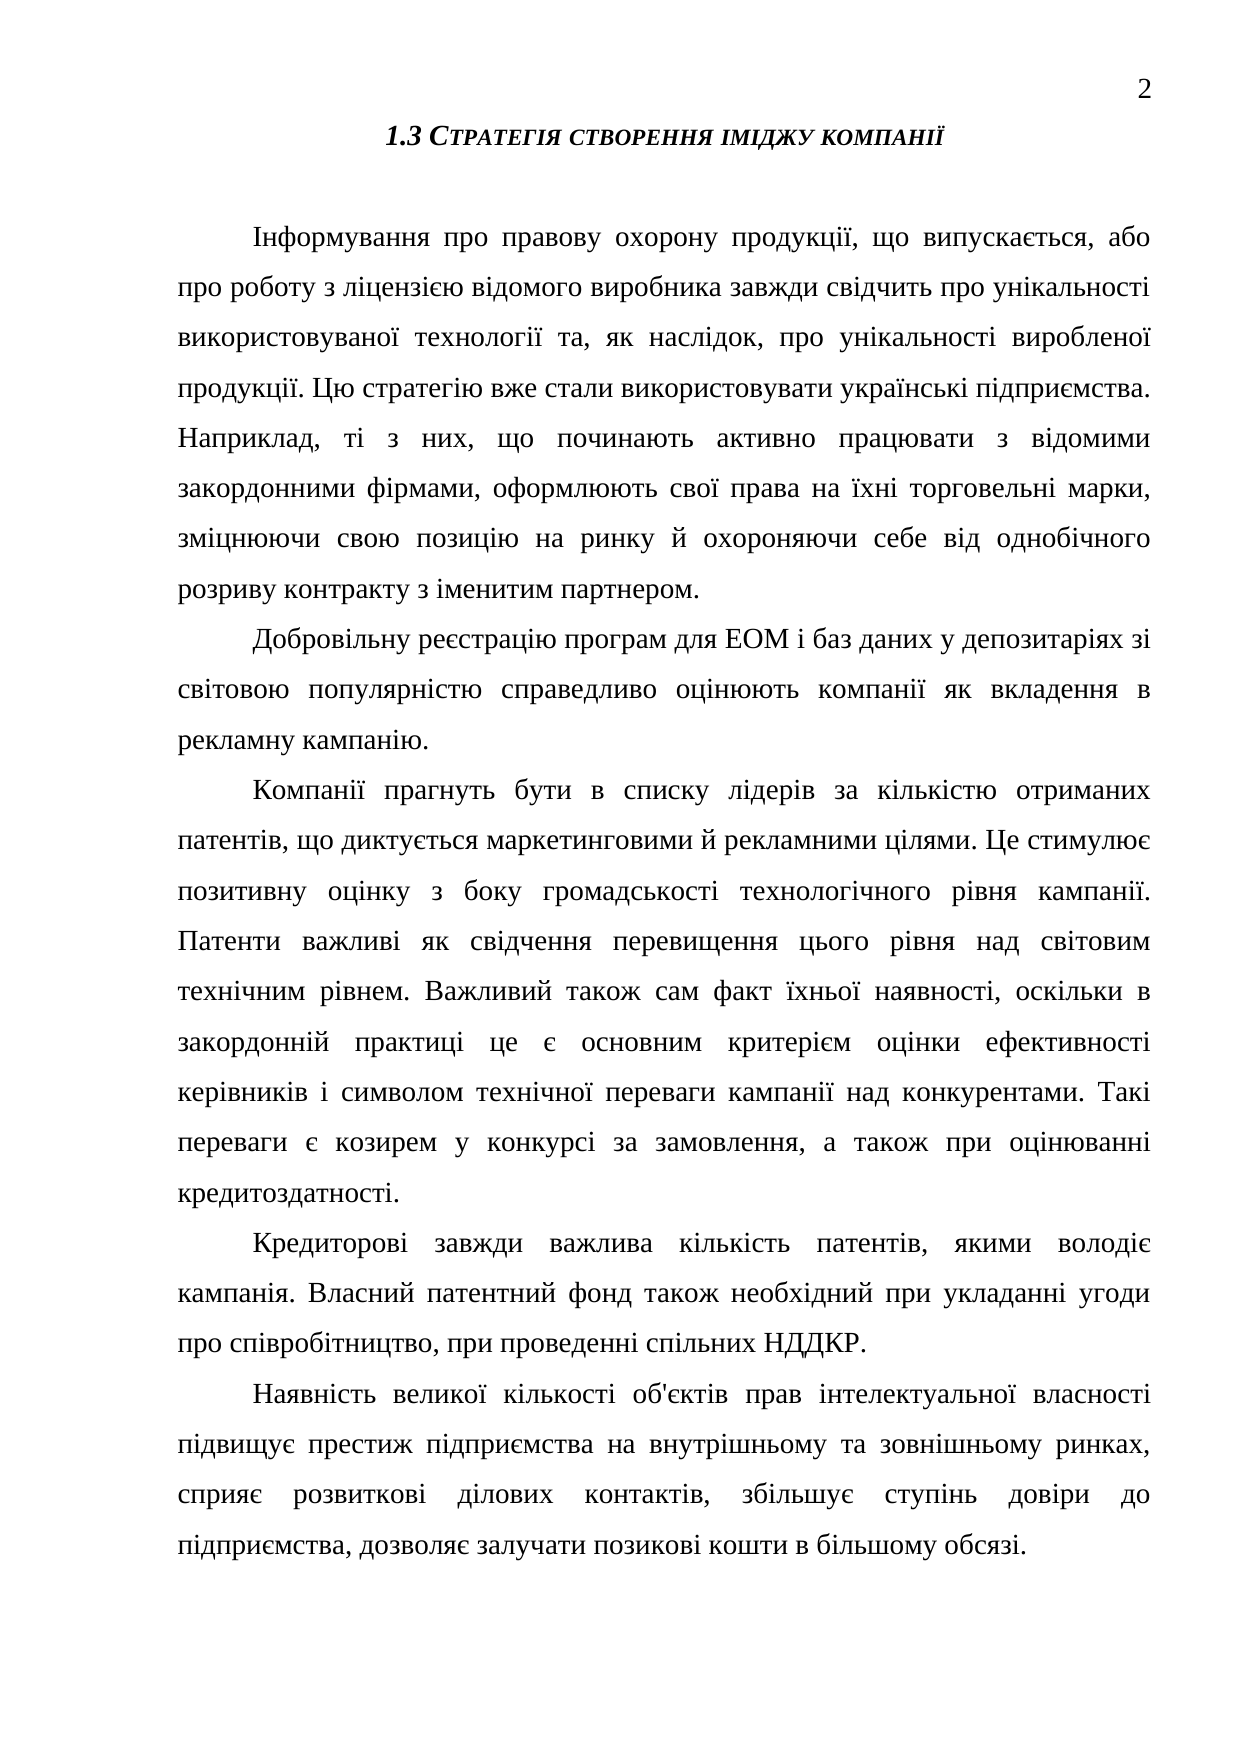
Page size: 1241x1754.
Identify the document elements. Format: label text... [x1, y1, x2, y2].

subtitle 1.3 Стратегія створення іміджу компанії [177, 118, 1152, 152]
text Добровільну реєстрацію програм для ЕОМ і баз даних у депозитаріях зі світовою популярністю справедливо оцінюють компанії як вкладення в рекламну кампанію. [177, 621, 1152, 755]
text Компанії прагнуть бути в списку лідерів за кількістю отриманих патентів, що диктується маркетинговими й рекламними цілями. Це стимулює позитивну оцінку з боку громадськості технологічного рівня кампанії. Патенти важливі як свідчення перевищення цього рівня над світовим технічним рівнем. Важливий також сам факт їхньої наявності, оскільки в закордонній практиці це є основним критерієм оцінки ефективності керівників і символом технічної переваги кампанії над конкурентами. Такі переваги є козирем у конкурсі за замовлення, а також при оцінюванні кредитоздатності. [177, 772, 1152, 1208]
text Кредиторові завжди важлива кількість патентів, якими володіє кампанія. Власний патентний фонд також необхідний при укладанні угоди про співробітництво, при проведенні спільних НДДКР. [177, 1225, 1152, 1359]
text Інформування про правову охорону продукції, що випускається, або про роботу з ліцензією відомого виробника завжди свідчить про унікальності використовуваної технології та, як наслідок, про унікальності виробленої продукції. Цю стратегію вже стали використовувати українські підприємства. Наприклад, ті з них, що починають активно працювати з відомими закордонними фірмами, оформлюють свої права на їхні торговельні марки, зміцнюючи свою позицію на ринку й охороняючи себе від однобічного розриву контракту з іменитим партнером. [177, 219, 1152, 604]
text Наявність великої кількості об'єктів прав інтелектуальної власності підвищує престиж підприємства на внутрішньому та зовнішньому ринках, сприяє розвиткові ділових контактів, збільшує ступінь довіри до підприємства, дозволяє залучати позикові кошти в більшому обсязі. [177, 1376, 1152, 1560]
